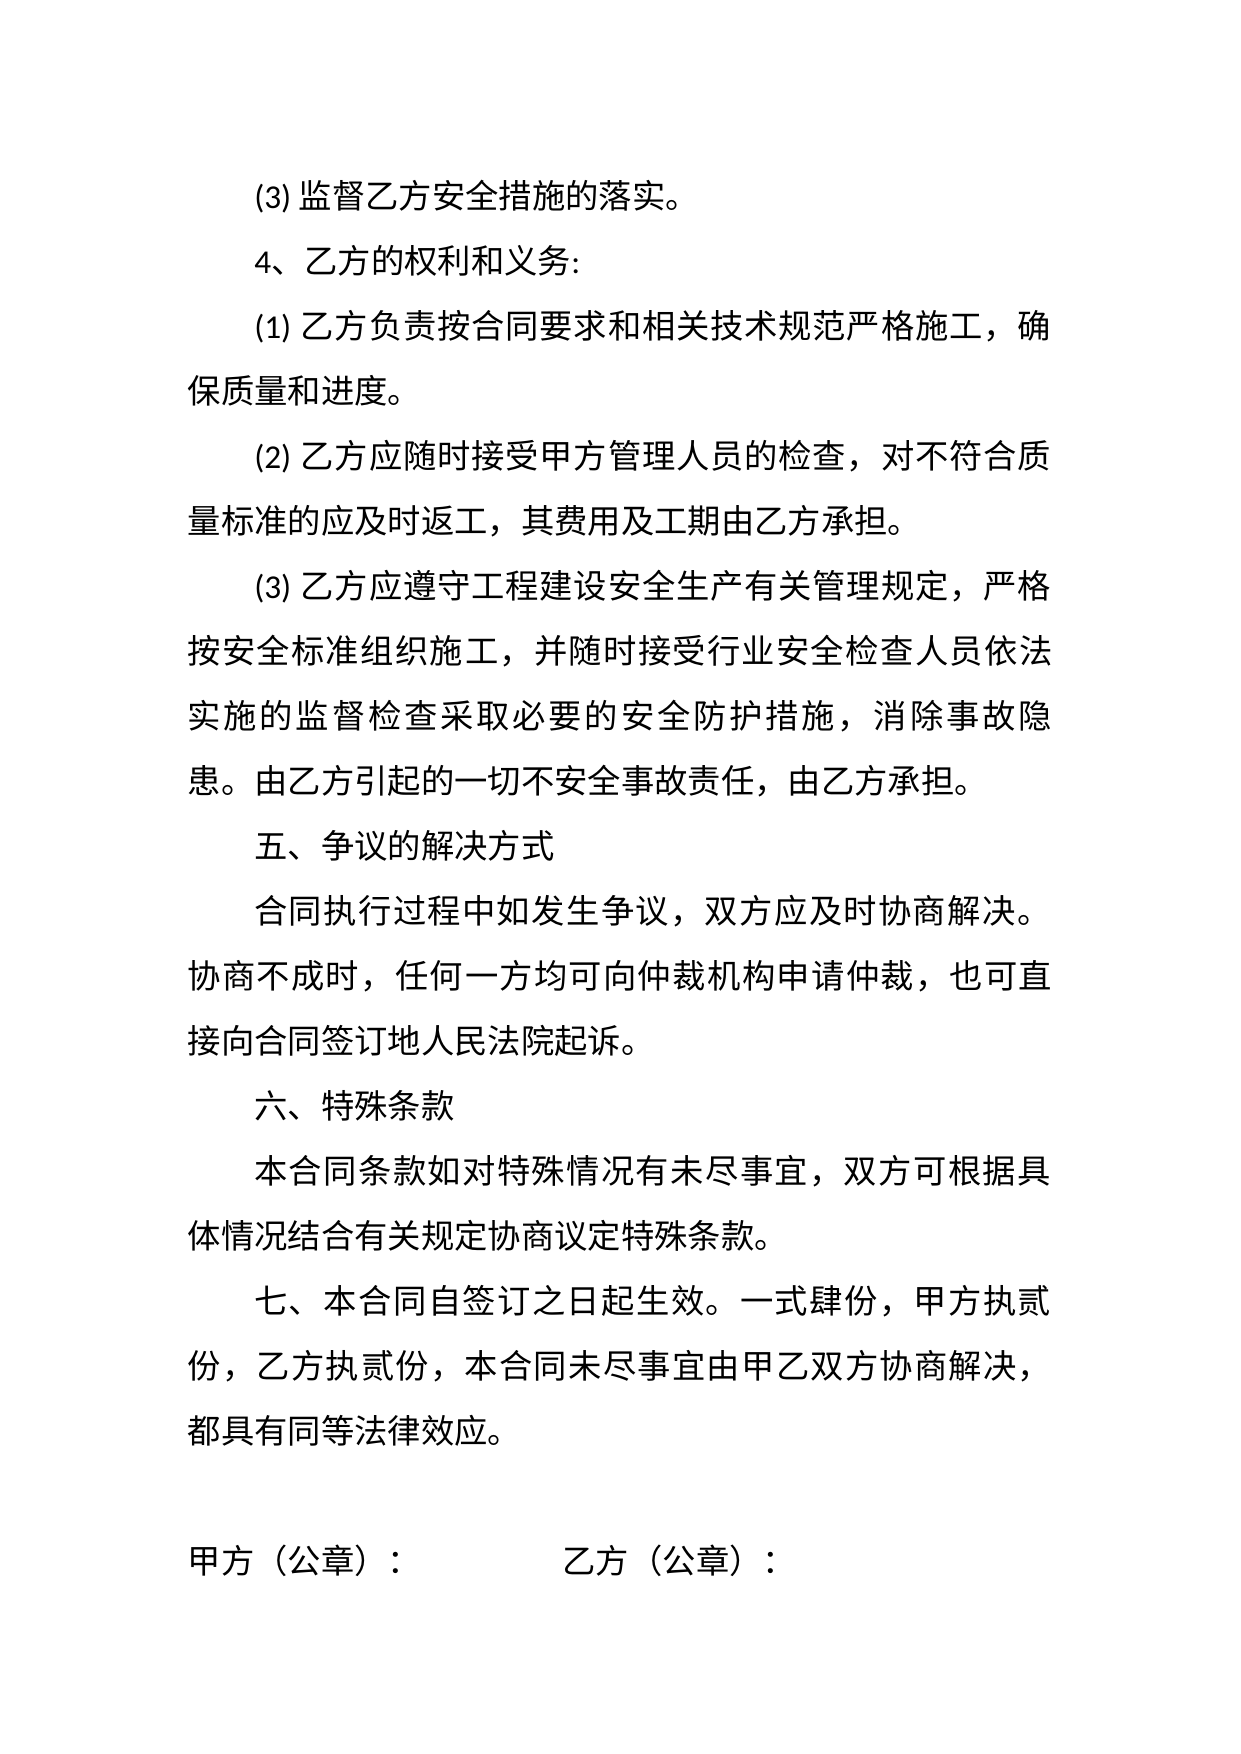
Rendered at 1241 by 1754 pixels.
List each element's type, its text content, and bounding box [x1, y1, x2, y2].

text 五、争议的解决方式 [187, 812, 1053, 877]
text 七、本合同自签订之日起生效。一式肆份，甲方执贰份，乙方执贰份，本合同未尽事宜由甲乙双方协商解决，都具有同等法律效应。 [187, 1267, 1053, 1462]
text 甲方（公章）： 乙方（公章）： [187, 1527, 1053, 1592]
text 六、特殊条款 [187, 1072, 1053, 1137]
text 合同执行过程中如发生争议，双方应及时协商解决。协商不成时，任何一方均可向仲裁机构申请仲裁，也可直接向合同签订地人民法院起诉。 [187, 877, 1053, 1072]
text (1) 乙方负责按合同要求和相关技术规范严格施工，确 保质量和进度。 [187, 292, 1053, 422]
text (3) 乙方应遵守工程建设安全生产有关管理规定，严格按安全标准组织施工，并随时接受行业安全检查人员依法实施的监督检查采取必要的安全防护措施，消除事故隐患。由乙方引起的一切不安全事故责任，由乙方承担。 [187, 552, 1053, 812]
text 4、乙方的权利和义务: [187, 227, 1053, 292]
text 本合同条款如对特殊情况有未尽事宜，双方可根据具体情况结合有关规定协商议定特殊条款。 [187, 1137, 1053, 1267]
text (2) 乙方应随时接受甲方管理人员的检查，对不符合质量标准的应及时返工，其费用及工期由乙方承担。 [187, 422, 1053, 552]
text (3) 监督乙方安全措施的落实。 [187, 162, 1053, 227]
